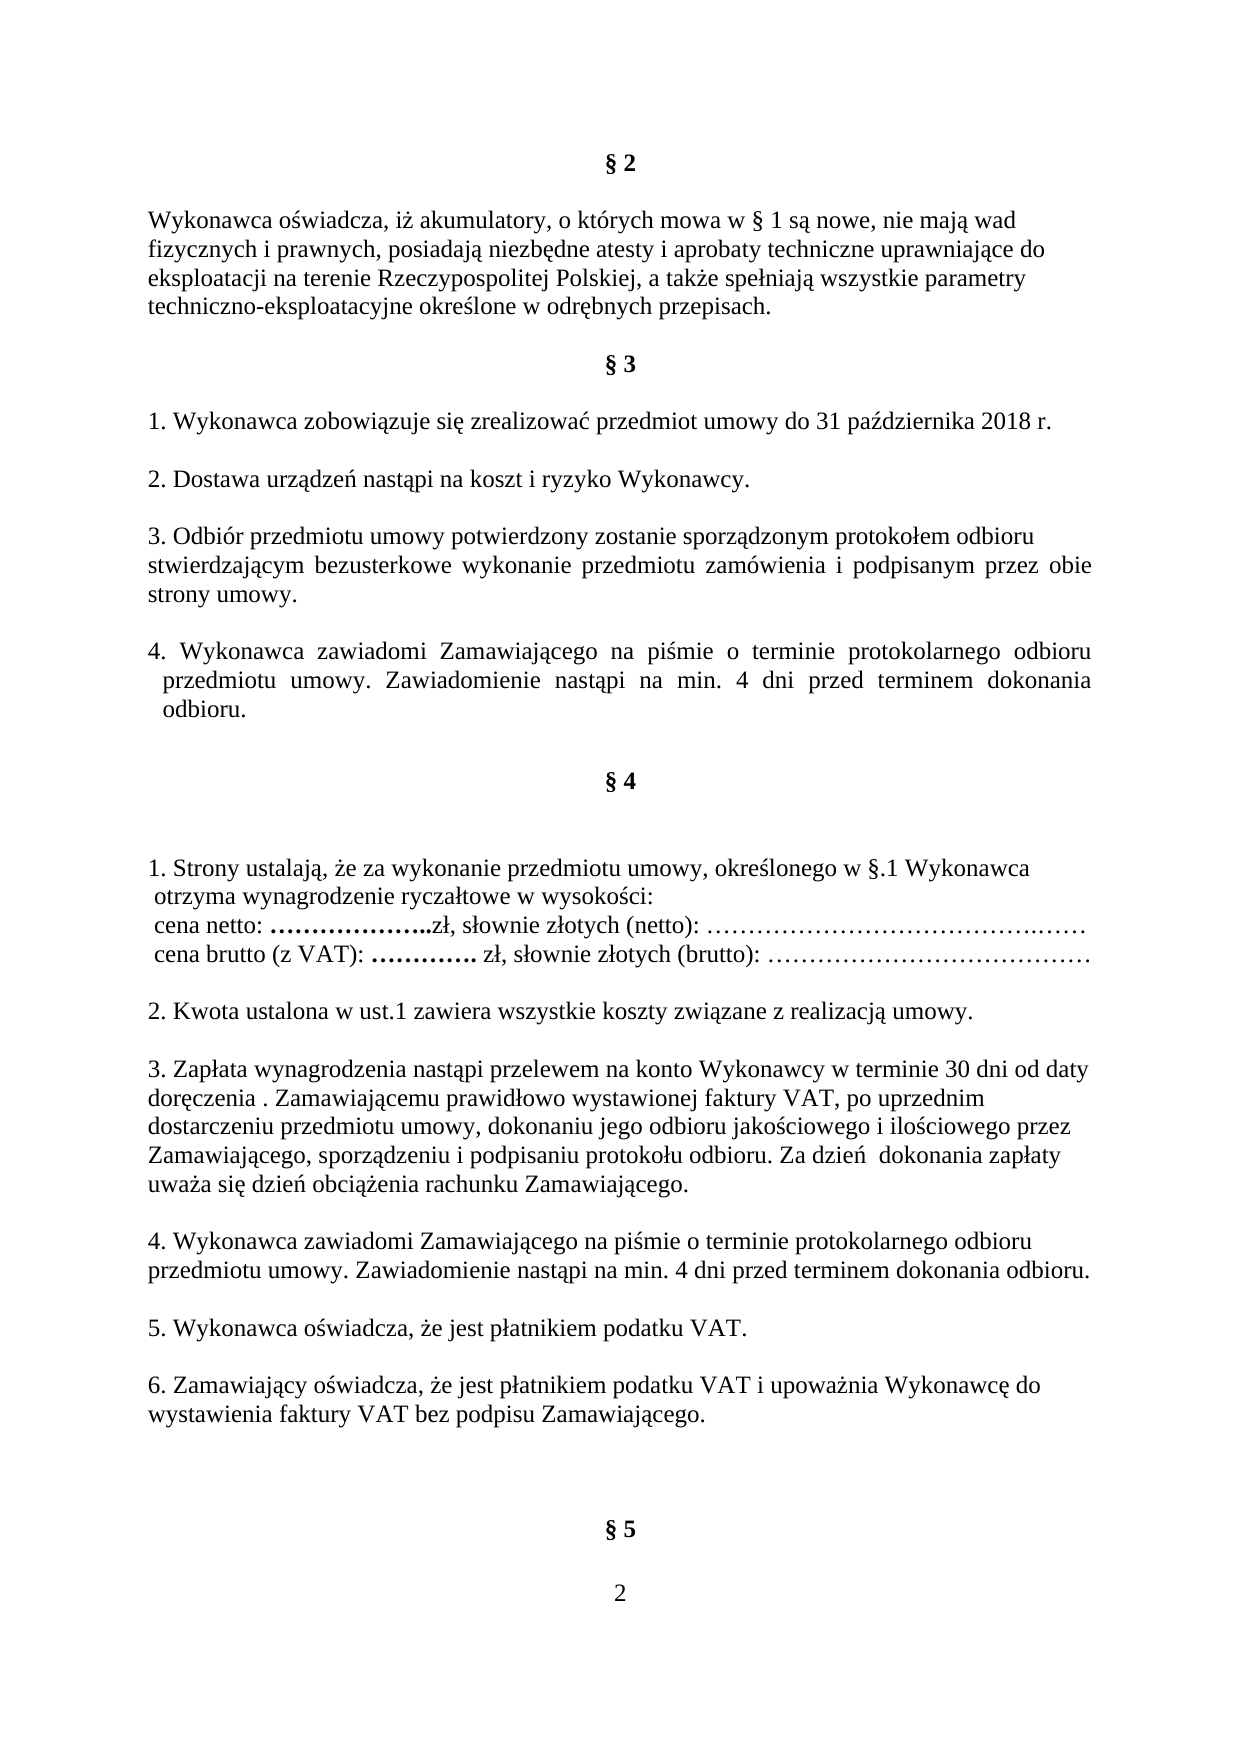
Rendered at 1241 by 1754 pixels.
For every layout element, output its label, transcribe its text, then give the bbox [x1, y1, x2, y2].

text 3. Odbiór przedmiotu umowy potwierdzony zostanie sporządzonym protokołem odbioru [148, 521, 1093, 550]
text 2. Dostawa urządzeń nastąpi na koszt i ryzyko Wykonawcy. [148, 464, 1093, 493]
text § 5 [148, 1514, 1093, 1543]
text § 4 [148, 766, 1093, 795]
text § 3 [148, 349, 1093, 378]
text 1. Wykonawca zobowiązuje się zrealizować przedmiot umowy do 31 października 2018 r. [148, 406, 1093, 435]
text 4. Wykonawca zawiadomi Zamawiającego na piśmie o terminie protokolarnego odbioru przedmiotu umowy. Zawiadomienie nastąpi na min. 4 dni przed terminem dokonania odbioru. [148, 636, 1093, 723]
text cena netto: ………………..zł, słownie złotych (netto): ………………………………….…… [148, 910, 1093, 939]
text 3. Zapłata wynagrodzenia nastąpi przelewem na konto Wykonawcy w terminie 30 dni od daty [148, 1054, 1093, 1083]
text 1. Strony ustalają, że za wykonanie przedmiotu umowy, określonego w §.1 Wykonawca [148, 853, 1093, 881]
text cena brutto (z VAT): …………. zł, słownie złotych (brutto): ………………………………… [148, 939, 1093, 968]
text 4. Wykonawca zawiadomi Zamawiającego na piśmie o terminie protokolarnego odbioru przedmiotu umowy. Zawiadomienie nastąpi na min. 4 dni przed terminem dokonania odbioru. [148, 1226, 1093, 1284]
text wystawienia faktury VAT bez podpisu Zamawiającego. [148, 1399, 1093, 1428]
text 2. Kwota ustalona w ust.1 zawiera wszystkie koszty związane z realizacją umowy. [148, 996, 1093, 1025]
text otrzyma wynagrodzenie ryczałtowe w wysokości: [148, 881, 1093, 910]
text § 2 [148, 148, 1093, 176]
text stwierdzającym bezusterkowe wykonanie przedmiotu zamówienia i podpisanym przez obie strony umowy. [148, 550, 1093, 608]
text doręczenia . Zamawiającemu prawidłowo wystawionej faktury VAT, po uprzednim dostarczeniu przedmiotu umowy, dokonaniu jego odbioru jakościowego i ilościowego przez Zamawiającego, sporządzeniu i podpisaniu protokołu odbioru. Za dzień dokonania zapłaty uważa się dzień obciążenia rachunku Zamawiającego. [148, 1083, 1093, 1198]
text Wykonawca oświadcza, iż akumulatory, o których mowa w § 1 są nowe, nie mają wad fizycznych i prawnych, posiadają niezbędne atesty i aprobaty techniczne uprawniające do eksploatacji na terenie Rzeczypospolitej Polskiej, a także spełniają wszystkie parametry techniczno-eksploatacyjne określone w odrębnych przepisach. [148, 205, 1093, 320]
text 5. Wykonawca oświadcza, że jest płatnikiem podatku VAT. [148, 1313, 1093, 1341]
text 6. Zamawiający oświadcza, że jest płatnikiem podatku VAT i upoważnia Wykonawcę do [148, 1370, 1093, 1399]
